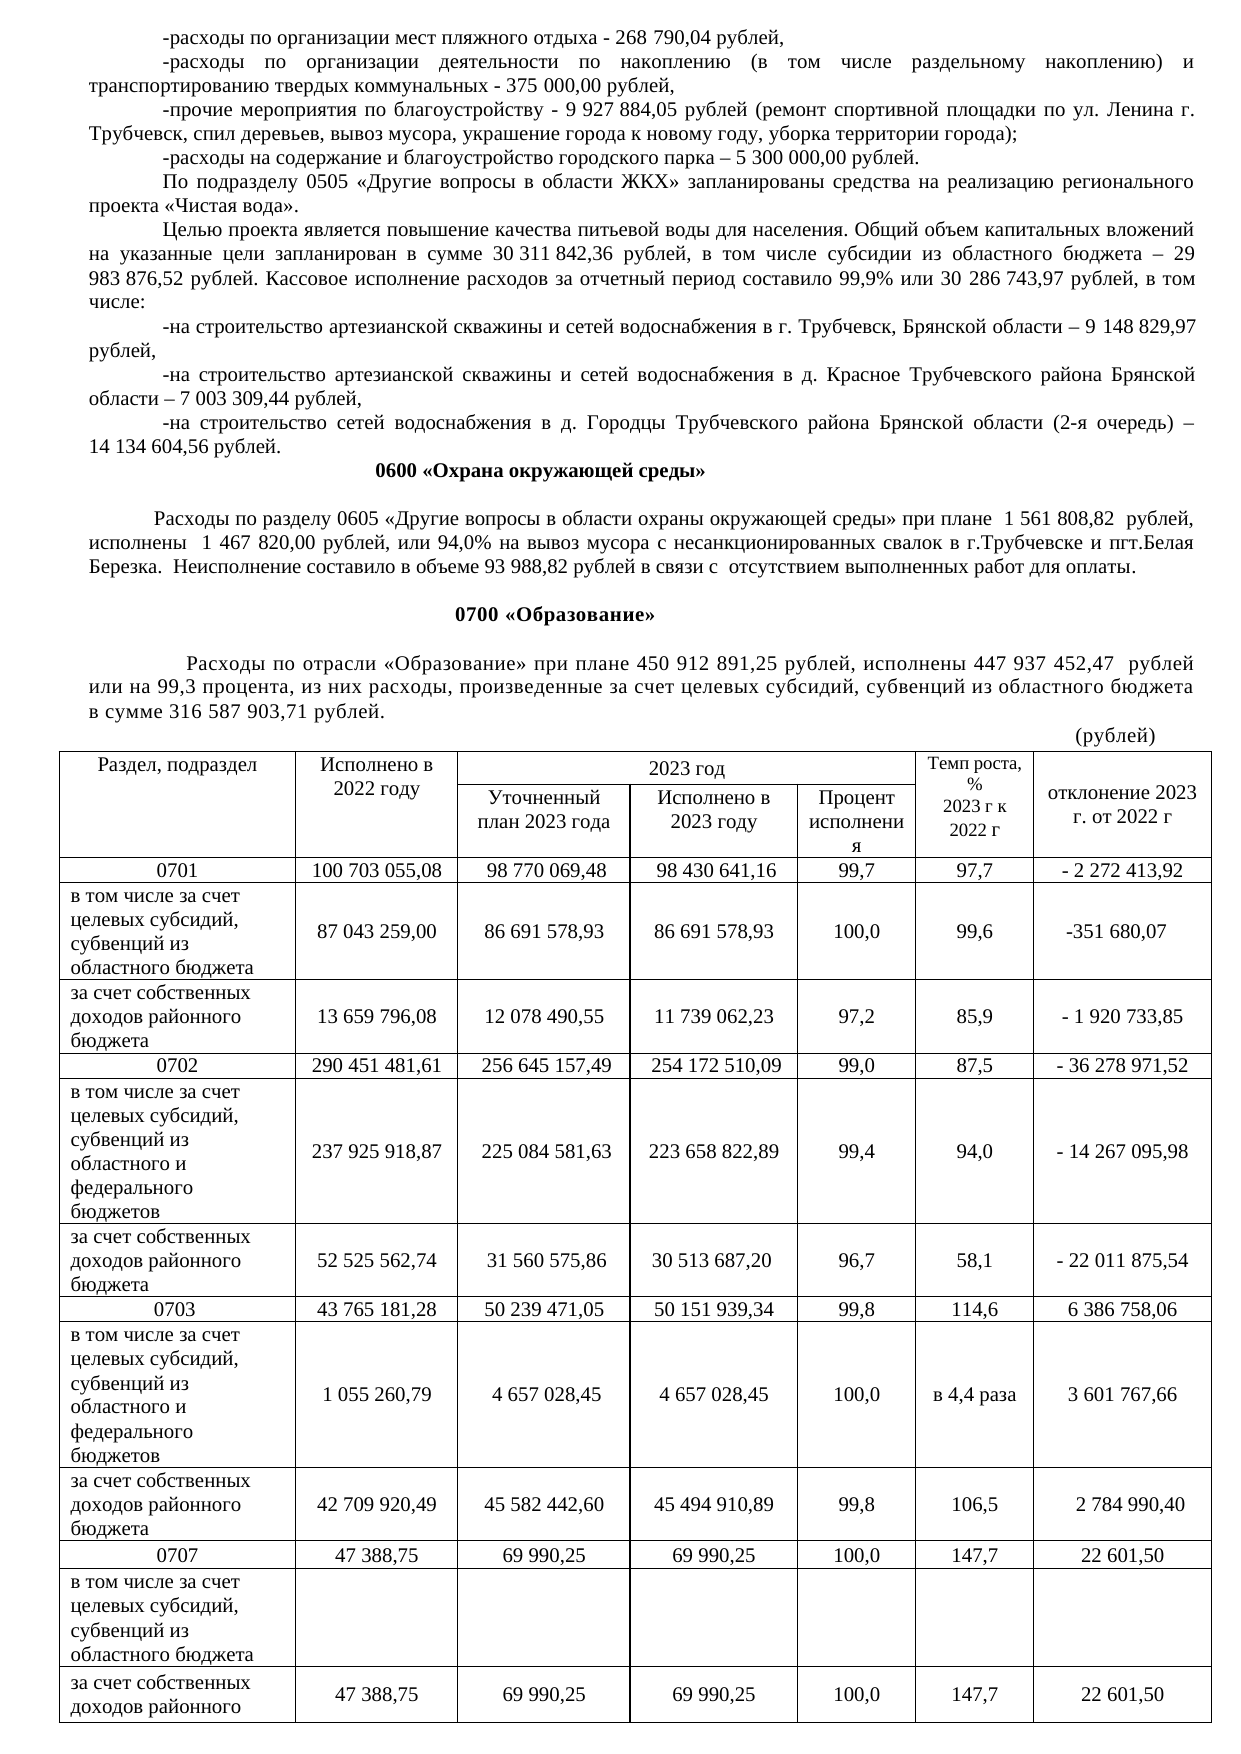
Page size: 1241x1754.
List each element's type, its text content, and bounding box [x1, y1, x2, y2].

table_cell 98 770 069,48 [458, 858, 629, 882]
table_cell 6 386 758,06 [1034, 1297, 1211, 1321]
table_cell 100,0 [798, 883, 915, 979]
table_cell 69 990,25 [631, 1667, 797, 1722]
table_cell 99,6 [916, 883, 1033, 979]
table_cell 0707 [60, 1541, 295, 1568]
table_cell 87,5 [916, 1054, 1033, 1077]
table_cell 100 703 055,08 [296, 858, 457, 882]
text -расходы на содержание и благоустройство городского парка – 5 300 000,00 рублей. [89, 145, 1196, 169]
table_cell 1 055 260,79 [296, 1322, 457, 1467]
table_cell 0703 [60, 1297, 295, 1321]
table_cell 22 601,50 [1034, 1667, 1211, 1722]
table_cell 99,8 [798, 1297, 915, 1321]
table_cell 11 739 062,23 [631, 980, 797, 1052]
table_cell 106,5 [916, 1468, 1033, 1540]
table_cell 50 151 939,34 [631, 1297, 797, 1321]
table_cell 86 691 578,93 [458, 883, 629, 979]
table_cell за счет собственных доходов районного бюджета [60, 1224, 295, 1296]
table_cell - 36 278 971,52 [1034, 1054, 1211, 1077]
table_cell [60, 1667, 295, 1722]
table_cell - 2 272 413,92 [1034, 858, 1211, 882]
table_cell 100,0 [798, 1322, 915, 1467]
table_cell 97,7 [916, 858, 1033, 882]
table_cell за счет собственных доходов районного бюджета [60, 980, 295, 1052]
table_cell 99,0 [798, 1054, 915, 1077]
table_cell 42 709 920,49 [296, 1468, 457, 1540]
table_cell 0702 [60, 1054, 295, 1077]
table_cell 45 494 910,89 [631, 1468, 797, 1540]
table_cell 4 657 028,45 [631, 1322, 797, 1467]
table_header Раздел, подраздел [60, 752, 295, 857]
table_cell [60, 1468, 295, 1540]
text 0600 «Охрана окружающей среды» [89, 458, 1196, 482]
table_cell 31 560 575,86 [458, 1224, 629, 1296]
table_cell 69 990,25 [631, 1541, 797, 1568]
table_cell [631, 1569, 797, 1666]
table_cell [60, 1569, 295, 1666]
table_cell Процент исполнения [798, 785, 915, 857]
table_cell в том числе за счет целевых субсидий, субвенций из областного бюджета [60, 883, 295, 979]
table_cell Исполнено в 2023 году [631, 785, 797, 857]
table_cell 4 657 028,45 [458, 1322, 629, 1467]
table_cell 254 172 510,09 [631, 1054, 797, 1077]
table_cell [916, 1569, 1033, 1666]
table_cell 58,1 [916, 1224, 1033, 1296]
table_cell 256 645 157,49 [458, 1054, 629, 1077]
table_cell [1034, 1569, 1211, 1666]
table_header Темп роста, % 2023 г к 2022 г [916, 752, 1033, 857]
table_cell [296, 1569, 457, 1666]
table_cell 85,9 [916, 980, 1033, 1052]
table_cell 52 525 562,74 [296, 1224, 457, 1296]
table_cell 237 925 918,87 [296, 1079, 457, 1223]
table_cell 13 659 796,08 [296, 980, 457, 1052]
table_cell 147,7 [916, 1667, 1033, 1722]
table_cell [798, 1569, 915, 1666]
table_header Исполнено в 2022 году [296, 752, 457, 857]
text -на строительство сетей водоснабжения в д. Городцы Трубчевского района Брянской области (2-я очередь) – 14 134 604,56 рублей. [89, 410, 1196, 458]
table_cell 94,0 [916, 1079, 1033, 1223]
table_cell - 14 267 095,98 [1034, 1079, 1211, 1223]
table_cell 69 990,25 [458, 1667, 629, 1722]
text (рублей) [89, 723, 1196, 747]
text -прочие мероприятия по благоустройству - 9 927 884,05 рублей (ремонт спортивной площадки по ул. Ленина г. Трубчевск, спил деревьев, вывоз мусора, украшение города к новому году, уборка территории города); [89, 97, 1196, 145]
text Целью проекта является повышение качества питьевой воды для населения. Общий объем капитальных вложений на указанные цели запланирован в сумме 30 311 842,36 рублей, в том числе субсидии из областного бюджета – 29 983 876,52 рублей. Кассовое исполнение расходов за отчетный период составило 99,9% или 30 286 743,97 рублей, в том числе: [89, 217, 1196, 313]
table_cell 3 601 767,66 [1034, 1322, 1211, 1467]
text -на строительство артезианской скважины и сетей водоснабжения в д. Красное Трубчевского района Брянской области – 7 003 309,44 рублей, [89, 362, 1196, 410]
table_cell 22 601,50 [1034, 1541, 1211, 1568]
table_cell 290 451 481,61 [296, 1054, 457, 1077]
table_cell 96,7 [798, 1224, 915, 1296]
text Расходы по разделу 0605 «Другие вопросы в области охраны окружающей среды» при плане 1 561 808,82 рублей, исполнены 1 467 820,00 рублей, или 94,0% на вывоз мусора с несанкционированных свалок в г.Трубчевске и пгт.Белая Березка. Неисполнение составило в объеме 93 988,82 рублей в связи с отсутствием выполненных работ для оплаты. [89, 506, 1196, 578]
table_cell 99,4 [798, 1079, 915, 1223]
table_cell 69 990,25 [458, 1541, 629, 1568]
table_cell [458, 1569, 629, 1666]
table_cell 100,0 [798, 1667, 915, 1722]
table_cell 45 582 442,60 [458, 1468, 629, 1540]
table_cell в том числе за счет целевых субсидий, субвенций из областного и федерального бюджетов [60, 1079, 295, 1223]
table_cell 97,2 [798, 980, 915, 1052]
table_header 2023 год [458, 752, 915, 783]
text -расходы по организации деятельности по накоплению (в том числе раздельному накоплению) и транспортированию твердых коммунальных - 375 000,00 рублей, [89, 49, 1196, 97]
table_cell 12 078 490,55 [458, 980, 629, 1052]
table_cell 43 765 181,28 [296, 1297, 457, 1321]
table_cell 0701 [60, 858, 295, 882]
table_cell -351 680,07 [1034, 883, 1211, 979]
table_cell 147,7 [916, 1541, 1033, 1568]
table_cell 30 513 687,20 [631, 1224, 797, 1296]
table_cell в том числе за счет целевых субсидий, субвенций из областного и федерального бюджетов [60, 1322, 295, 1467]
table_cell 114,6 [916, 1297, 1033, 1321]
table_cell 100,0 [798, 1541, 915, 1568]
text По подразделу 0505 «Другие вопросы в области ЖКХ» запланированы средства на реализацию регионального проекта «Чистая вода». [89, 169, 1196, 217]
table_cell - 1 920 733,85 [1034, 980, 1211, 1052]
table_cell 86 691 578,93 [631, 883, 797, 979]
text 0700 «Образование» [89, 602, 1196, 626]
text Расходы по отрасли «Образование» при плане 450 912 891,25 рублей, исполнены 447 937 452,47 рублей или на 99,3 процента, из них расходы, произведенные за счет целевых субсидий, субвенций из областного бюджета в сумме 316 587 903,71 рублей. [89, 650, 1196, 723]
table_cell 99,8 [798, 1468, 915, 1540]
text -на строительство артезианской скважины и сетей водоснабжения в г. Трубчевск, Брянской области – 9 148 829,97 рублей, [89, 313, 1196, 362]
table_cell 87 043 259,00 [296, 883, 457, 979]
table_cell 50 239 471,05 [458, 1297, 629, 1321]
table_cell 223 658 822,89 [631, 1079, 797, 1223]
table_cell - 22 011 875,54 [1034, 1224, 1211, 1296]
table_cell 98 430 641,16 [631, 858, 797, 882]
table_cell 47 388,75 [296, 1541, 457, 1568]
table_cell 99,7 [798, 858, 915, 882]
text -расходы по организации мест пляжного отдыха - 268 790,04 рублей, [89, 25, 1196, 49]
table_header отклонение 2023 г. от 2022 г [1034, 752, 1211, 857]
table_cell 2 784 990,40 [1034, 1468, 1211, 1540]
table_cell Уточненный план 2023 года [458, 785, 629, 857]
table_cell 47 388,75 [296, 1667, 457, 1722]
table_cell 225 084 581,63 [458, 1079, 629, 1223]
table_cell в 4,4 раза [916, 1322, 1033, 1467]
